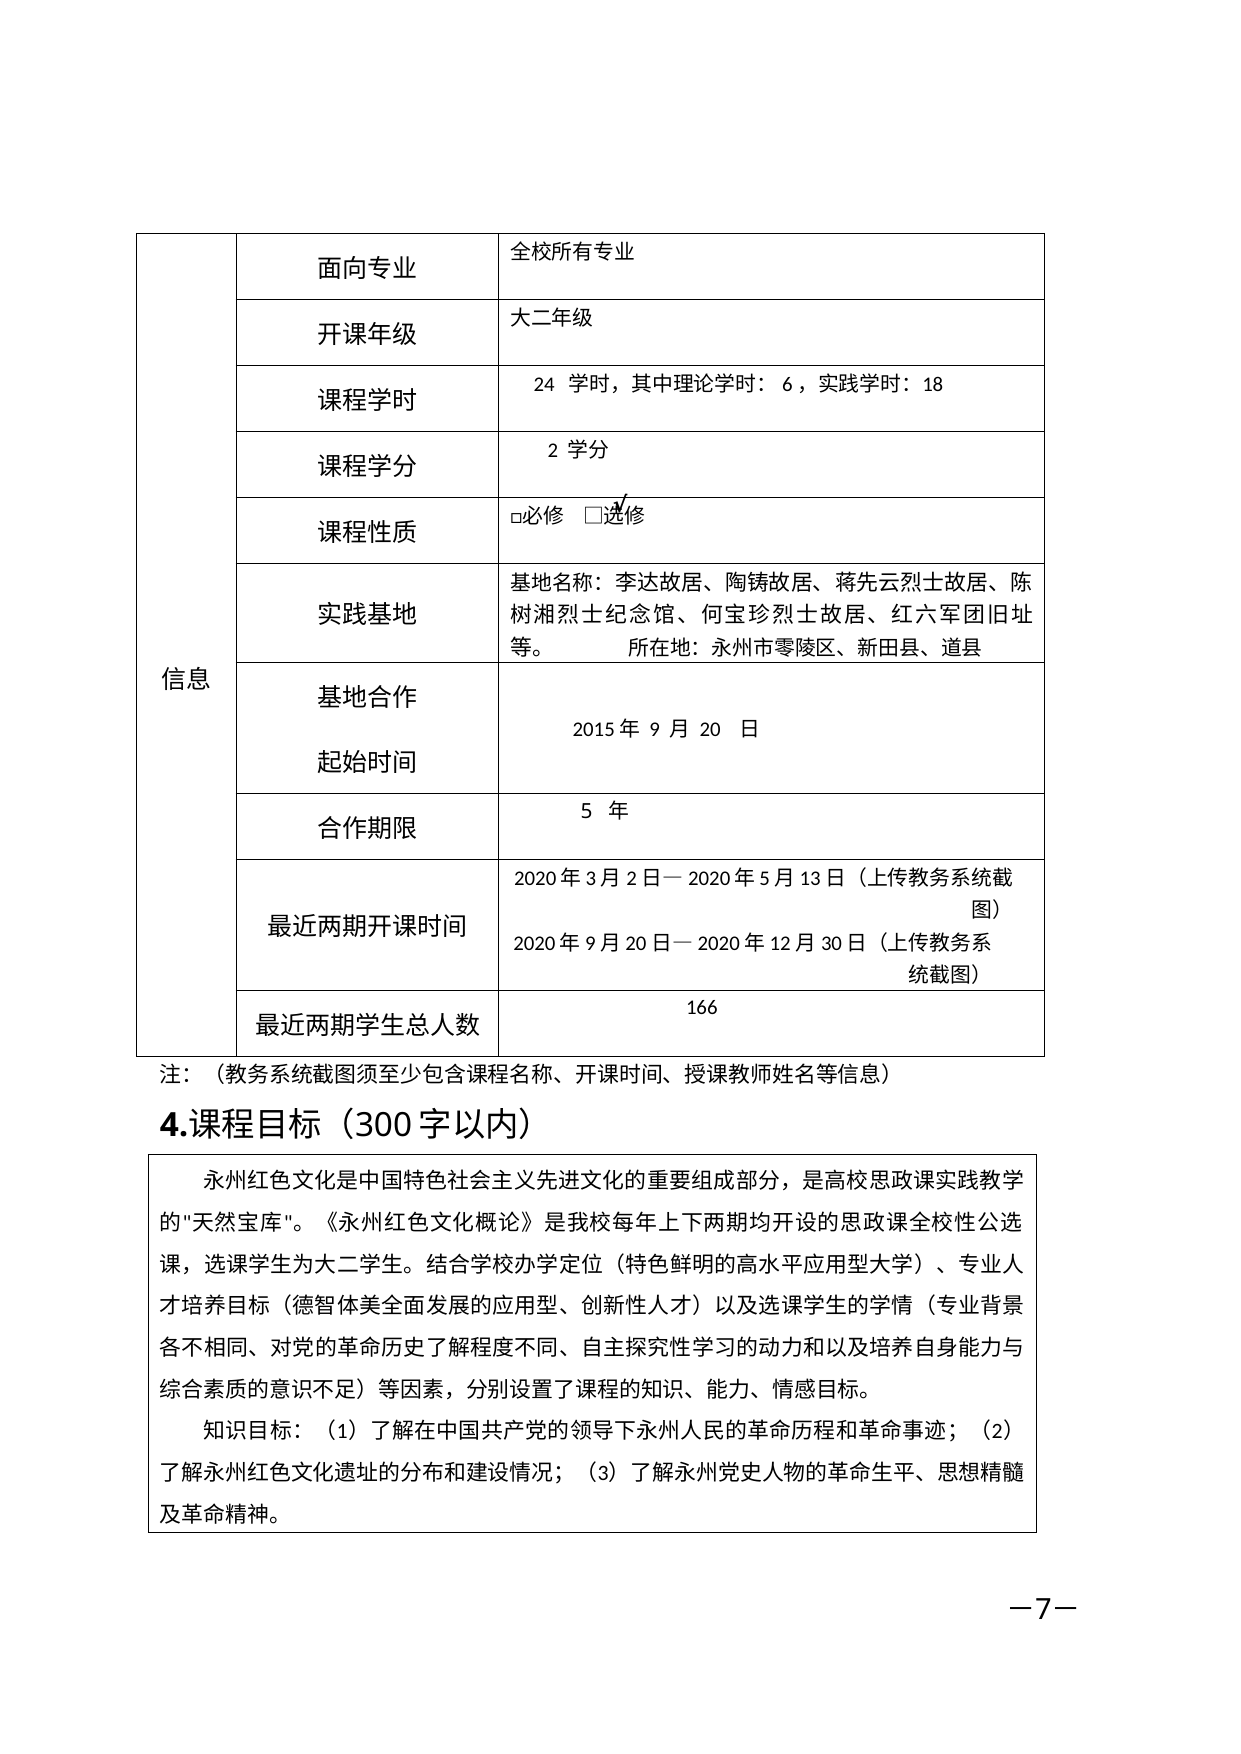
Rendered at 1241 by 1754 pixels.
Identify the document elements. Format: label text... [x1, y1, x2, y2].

table_cell 最近两期学生总人数 [237, 991, 498, 1056]
table_cell 大二年级 [499, 300, 1044, 365]
table_cell 课程学时 [237, 366, 498, 431]
table_cell 166 [499, 991, 1044, 1056]
table_cell 2015年 9 月 20 日 [499, 663, 1044, 793]
table_cell 面向专业 [237, 234, 498, 299]
table_cell 开课年级 [237, 300, 498, 365]
table_cell 24 学时，其中理论学时： 6 ，实践学时：18 [499, 366, 1044, 431]
table_cell 最近两期开课时间 [237, 860, 498, 990]
table_cell 2 学分 [499, 432, 1044, 497]
table_cell 课程学分 [237, 432, 498, 497]
text 注：（教务系统截图须至少包含课程名称、开课时间、授课教师姓名等信息） [159, 1057, 1081, 1089]
table_cell □必修 □选修 [499, 498, 1044, 563]
table_cell 2020年3 月 2 日— 2020年5月 13 日（上传教务系统截图） 2020年 9月 20 日— 2020 年12 月 30日（上传教务系统截图） [499, 860, 1044, 990]
table_cell 实践基地 [237, 564, 498, 662]
table_cell 基地名称：李达故居、陶铸故居、蒋先云烈士故居、陈树湘烈士纪念馆、何宝珍烈士故居、红六军团旧址等。 所在地：永州市零陵区、新田县、道县 [499, 564, 1044, 662]
text 4.课程目标（300字以内） [159, 1089, 1081, 1154]
table_cell 课程性质 [237, 498, 498, 563]
table_cell 合作期限 [237, 794, 498, 859]
table_cell 基地合作 起始时间 [237, 663, 498, 793]
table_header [149, 1155, 1036, 1532]
table_cell 5 年 [499, 794, 1044, 859]
table_cell 全校所有专业 [499, 234, 1044, 299]
